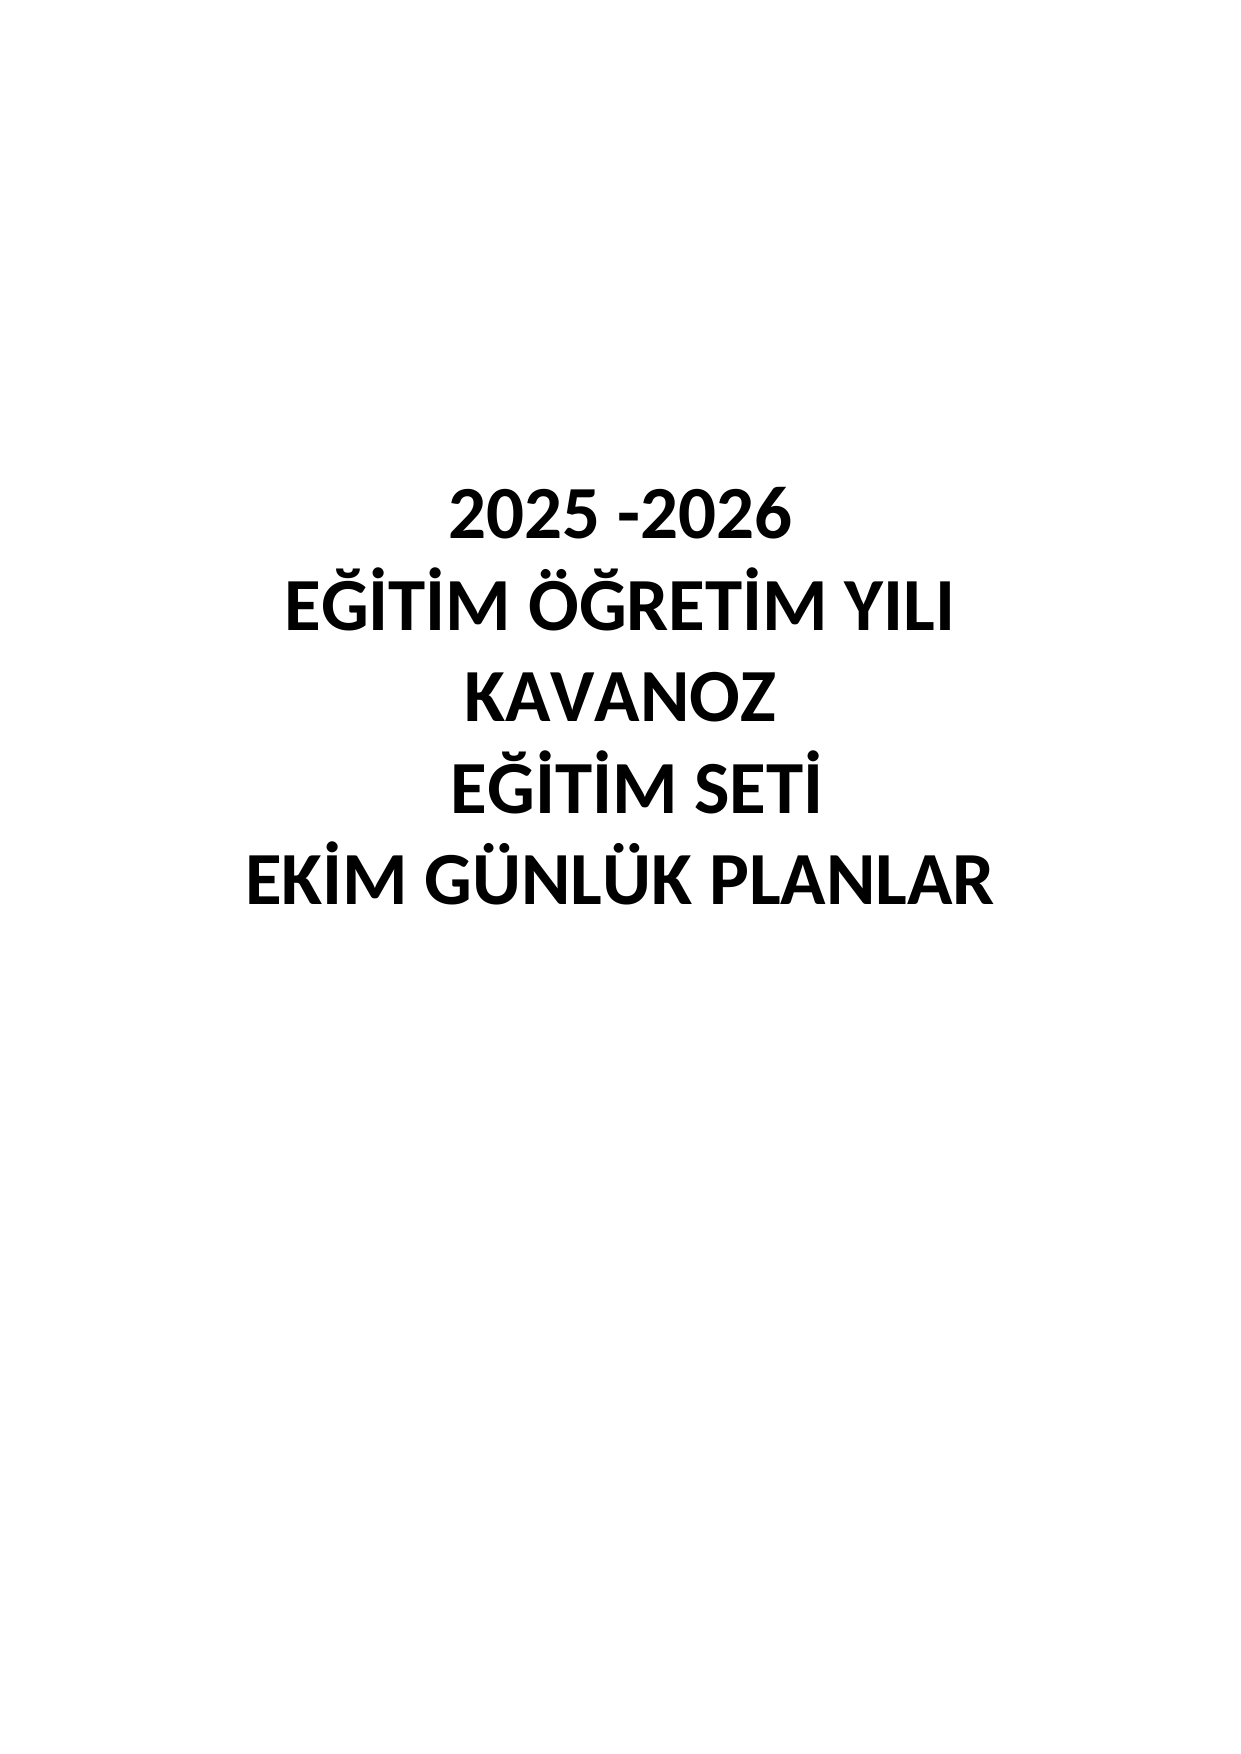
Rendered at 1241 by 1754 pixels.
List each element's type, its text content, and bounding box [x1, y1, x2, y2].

text EĞİTİM ÖĞRETİM YILI [148, 557, 1093, 649]
text EĞİTİM SETİ [148, 740, 1093, 832]
text KAVANOZ [148, 649, 1093, 740]
text 2025 -2026 [148, 466, 1093, 557]
text EKİM GÜNLÜK PLANLAR [148, 832, 1093, 923]
